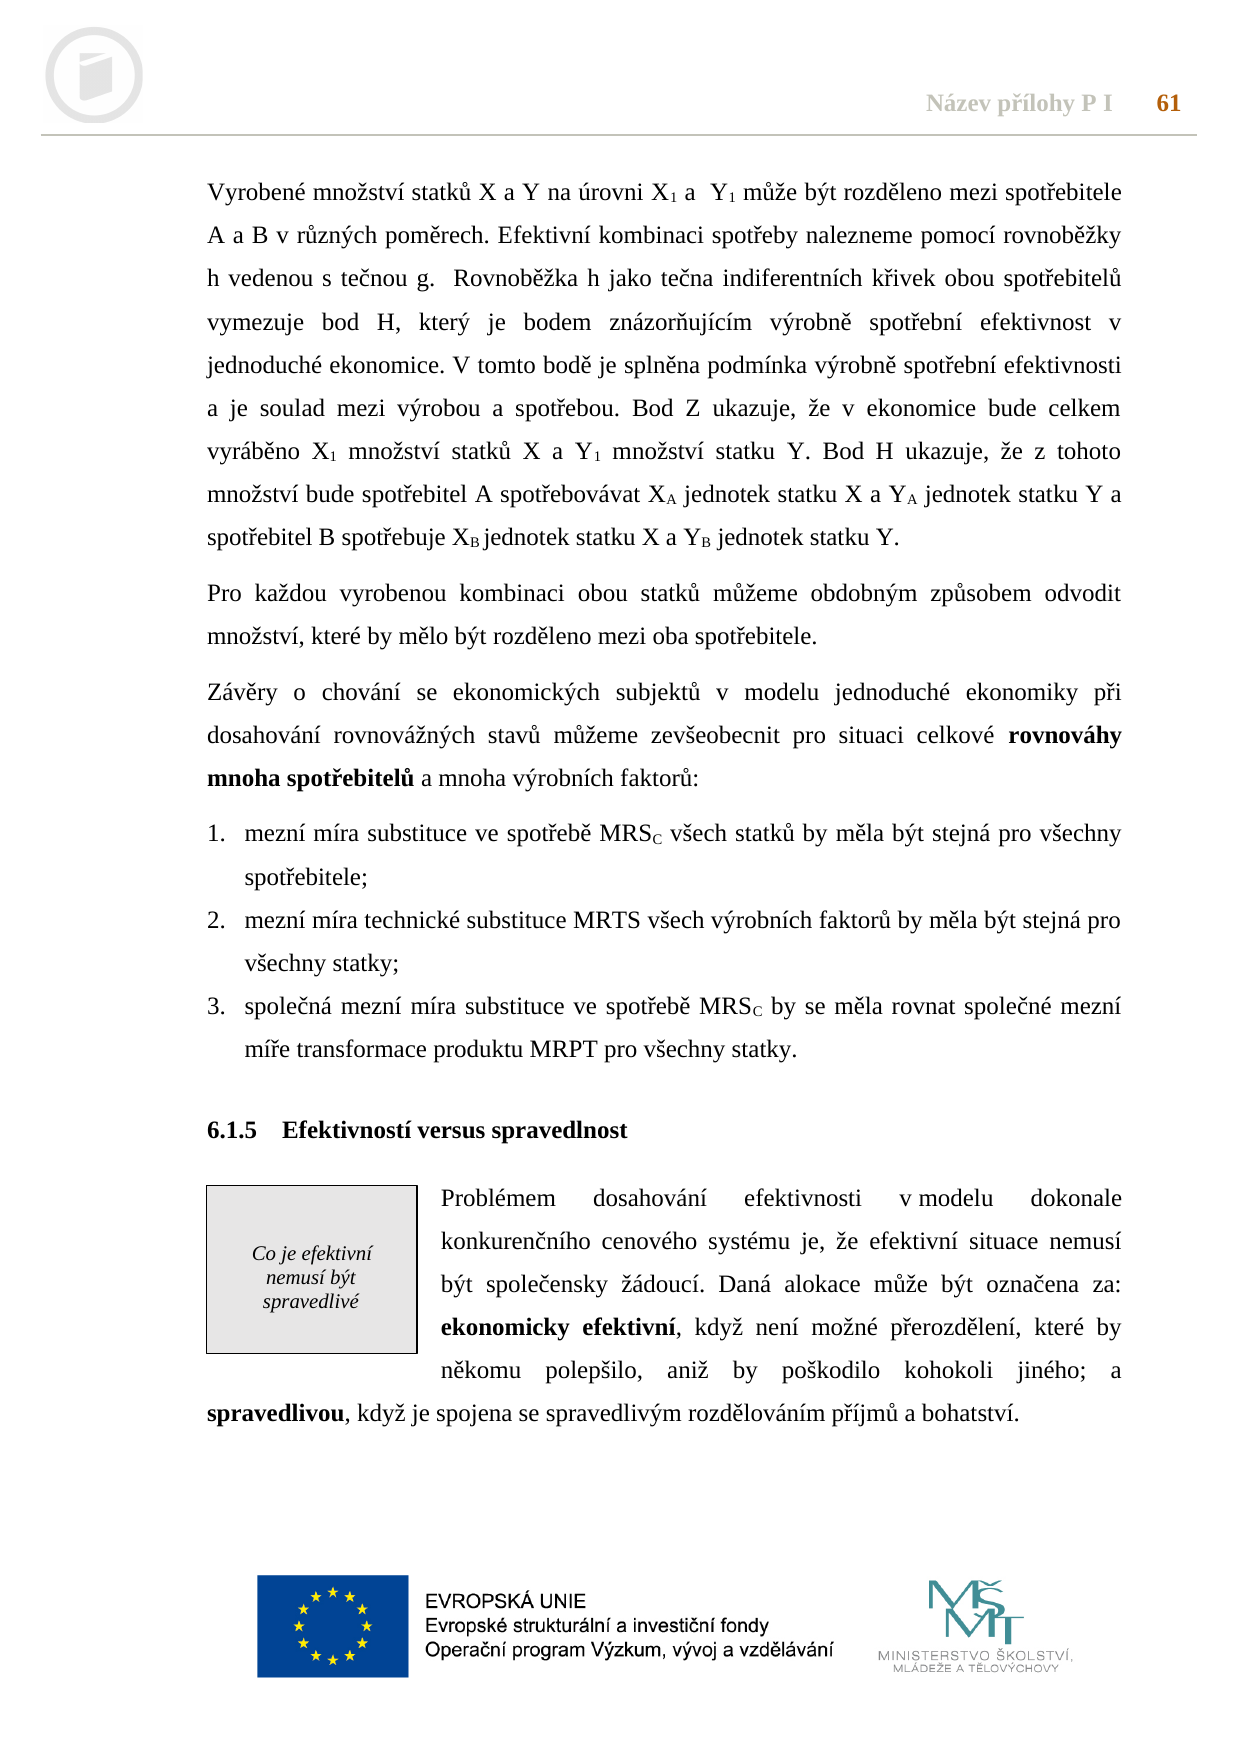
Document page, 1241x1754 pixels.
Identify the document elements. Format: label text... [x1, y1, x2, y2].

list společná mezní míra substituce ve spotřebě MRSC by se měla rovnat společné mezní míře transformace produktu MRPT pro všechny statky. [207, 991, 1122, 1063]
list mezní míra substituce ve spotřebě MRSC všech statků by měla být stejná pro všechny spotřebitele; [207, 818, 1122, 890]
text Problémem dosahování efektivnosti v modelu dokonale konkurenčního cenového systému je, že efektivní situace nemusí být společensky žádoucí. Daná alokace může být označena za: ekonomicky efektivní, když není možné přerozdělení, které by někomu polepšilo, aniž by poškodilo kohokoli jiného; a spravedlivou, když je spojena se spravedlivým rozdělováním příjmů a bohatství. [207, 1183, 1122, 1427]
list mezní míra technické substituce MRTS všech výrobních faktorů by měla být stejná pro všechny statky; [207, 905, 1122, 977]
text Pro každou vyrobenou kombinaci obou statků můžeme obdobným způsobem odvodit množství, které by mělo být rozděleno mezi oba spotřebitele. [207, 578, 1122, 650]
text Vyrobené množství statků X a Y na úrovni X1 a Y1 může být rozděleno mezi spotřebitele A a B v různých poměrech. Efektivní kombinaci spotřeby nalezneme pomocí rovnoběžky h vedenou s tečnou g. Rovnoběžka h jako tečna indiferentních křivek obou spotřebitelů vymezuje bod H, který je bodem znázorňujícím výrobně spotřební efektivnost v jednoduché ekonomice. V tomto bodě je splněna podmínka výrobně spotřební efektivnosti a je soulad mezi výrobou a spotřebou. Bod Z ukazuje, že v ekonomice bude celkem vyráběno X1 množství statků X a Y1 množství statku Y. Bod H ukazuje, že z tohoto množství bude spotřebitel A spotřebovávat XA jednotek statku X a YA jednotek statku Y a spotřebitel B spotřebuje XB jednotek statku X a YB jednotek statku Y. [207, 177, 1122, 551]
subtitle Efektivností versus spravedlnost [207, 1115, 1122, 1143]
picture [206, 1524, 1123, 1728]
text Závěry o chování se ekonomických subjektů v modelu jednoduché ekonomiky při dosahování rovnovážných stavů můžeme zevšeobecnit pro situaci celkové rovnováhy mnoha spotřebitelů a mnoha výrobních faktorů: [207, 677, 1122, 792]
